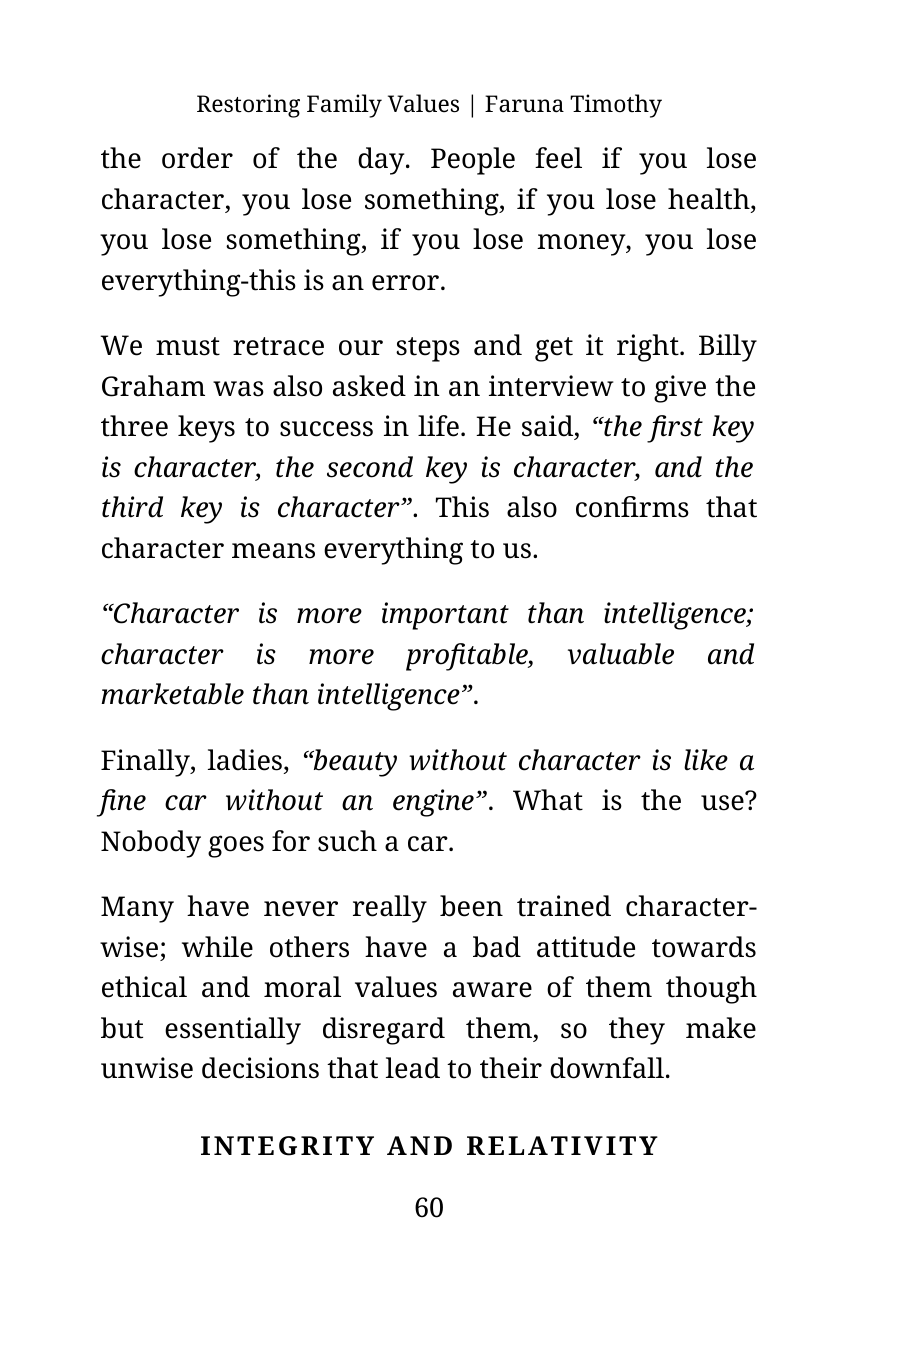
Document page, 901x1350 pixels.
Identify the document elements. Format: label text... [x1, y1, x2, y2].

subtitle INTEGRITY AND RELATIVITY [100, 1128, 758, 1163]
text Finally, ladies, “beauty without character is like a fine car without an engine”. What is the use? Nobody goes for such a car. [100, 741, 758, 859]
text Many have never really been trained character-wise; while others have a bad attitude towards ethical and moral values aware of them though but essentially disregard them, so they make unwise decisions that lead to their downfall. [100, 888, 758, 1087]
text “Character is more important than intelligence; character is more profitable, valuable and marketable than intelligence”. [100, 595, 758, 713]
text We must retrace our steps and get it right. Billy Graham was also asked in an interview to give the three keys to success in life. He said, “the first key is character, the second key is character, and the third key is character”. This also confirms that character means everything to us. [100, 327, 758, 566]
